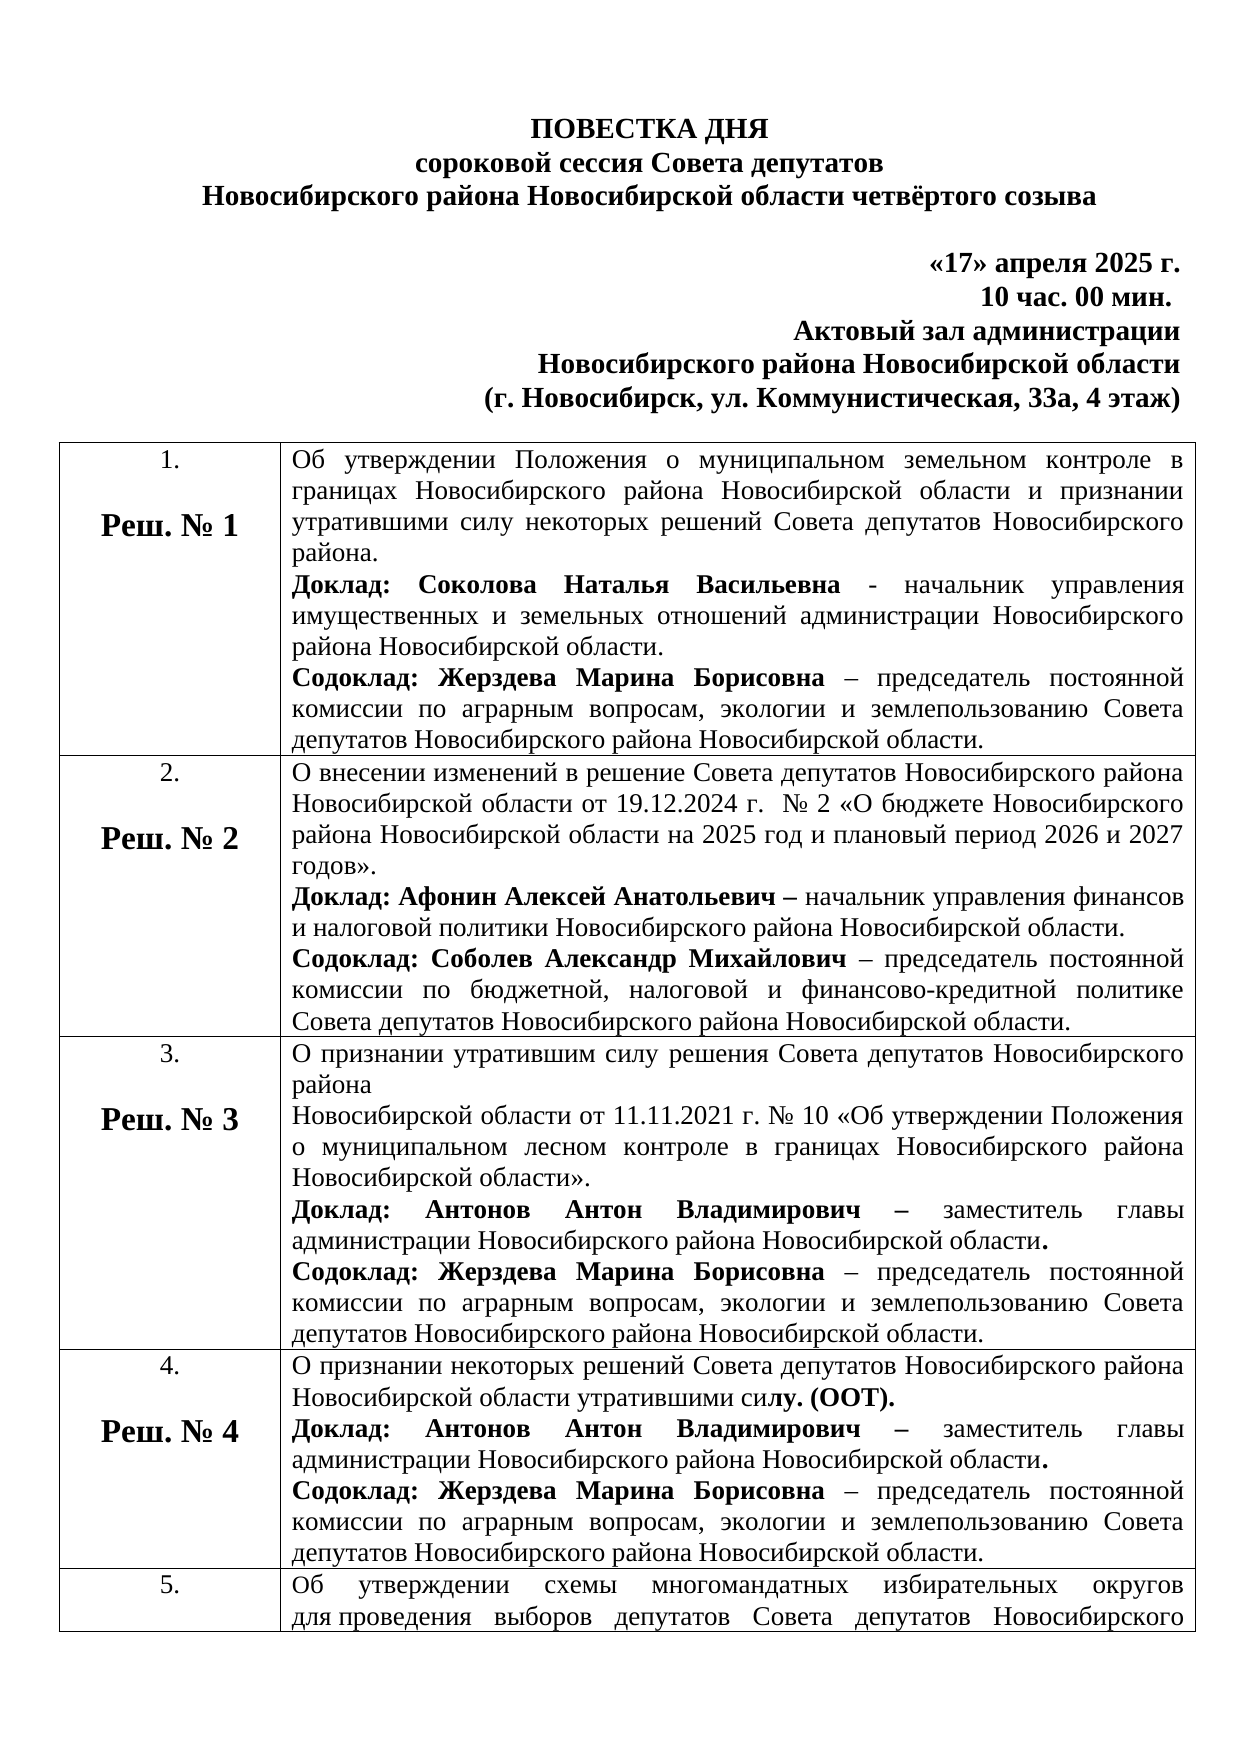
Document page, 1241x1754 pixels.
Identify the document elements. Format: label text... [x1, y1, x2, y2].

text «17» апреля 2025 г. [118, 246, 1181, 279]
table_cell О внесении изменений в решение Совета депутатов Новосибирского района Новосибирской области от 19.12.2024 г. № 2 «О бюджете Новосибирского района Новосибирской области на 2025 год и плановый период 2026 и 2027 годов». Доклад: Афонин Алексей Анатольевич – начальник управления финансов и налоговой политики Новосибирского района Новосибирской области. Содоклад: Соболев Александр Михайлович – председатель постоянной комиссии по бюджетной, налоговой и финансово-кредитной политике Совета депутатов Новосибирского района Новосибирской области. [281, 756, 1195, 1036]
table_header 1. Реш. № 1 [60, 443, 280, 754]
table_cell 4. Реш. № 4 [60, 1350, 280, 1567]
table_cell О признании некоторых решений Совета депутатов Новосибирского района Новосибирской области утратившими силу. (ООТ). Доклад: Антонов Антон Владимирович – заместитель главы администрации Новосибирского района Новосибирской области. Содоклад: Жерздева Марина Борисовна – председатель постоянной комиссии по аграрным вопросам, экологии и землепользованию Совета депутатов Новосибирского района Новосибирской области. [281, 1350, 1195, 1567]
table_cell О признании утратившим силу решения Совета депутатов Новосибирского района Новосибирской области от 11.11.2021 г. № 10 «Об утверждении Положения о муниципальном лесном контроле в границах Новосибирского района Новосибирской области». Доклад: Антонов Антон Владимирович – заместитель главы администрации Новосибирского района Новосибирской области. Содоклад: Жерздева Марина Борисовна – председатель постоянной комиссии по аграрным вопросам, экологии и землепользованию Совета депутатов Новосибирского района Новосибирской области. [281, 1037, 1195, 1348]
text 10 час. 00 мин. [118, 279, 1181, 313]
text Актовый зал администрации [118, 313, 1181, 346]
table_cell 5. Реш. № 5 [60, 1569, 280, 1631]
table_cell 2. Реш. № 2 [60, 756, 280, 1036]
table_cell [281, 1569, 1195, 1631]
text сороковой сессия Совета депутатов [118, 145, 1181, 178]
text Новосибирского района Новосибирской области четвёртого созыва [118, 178, 1181, 212]
text Новосибирского района Новосибирской области [118, 346, 1181, 380]
table_cell 3. Реш. № 3 [60, 1037, 280, 1348]
text ПОВЕСТКА ДНЯ [118, 111, 1181, 145]
text (г. Новосибирск, ул. Коммунистическая, 33а, 4 этаж) [118, 380, 1181, 413]
table_header Об утверждении Положения о муниципальном земельном контроле в границах Новосибирского района Новосибирской области и признании утратившими силу некоторых решений Совета депутатов Новосибирского района. Доклад: Соколова Наталья Васильевна - начальник управления имущественных и земельных отношений администрации Новосибирского района Новосибирской области. Содоклад: Жерздева Марина Борисовна – председатель постоянной комиссии по аграрным вопросам, экологии и землепользованию Совета депутатов Новосибирского района Новосибирской области. [281, 443, 1195, 754]
